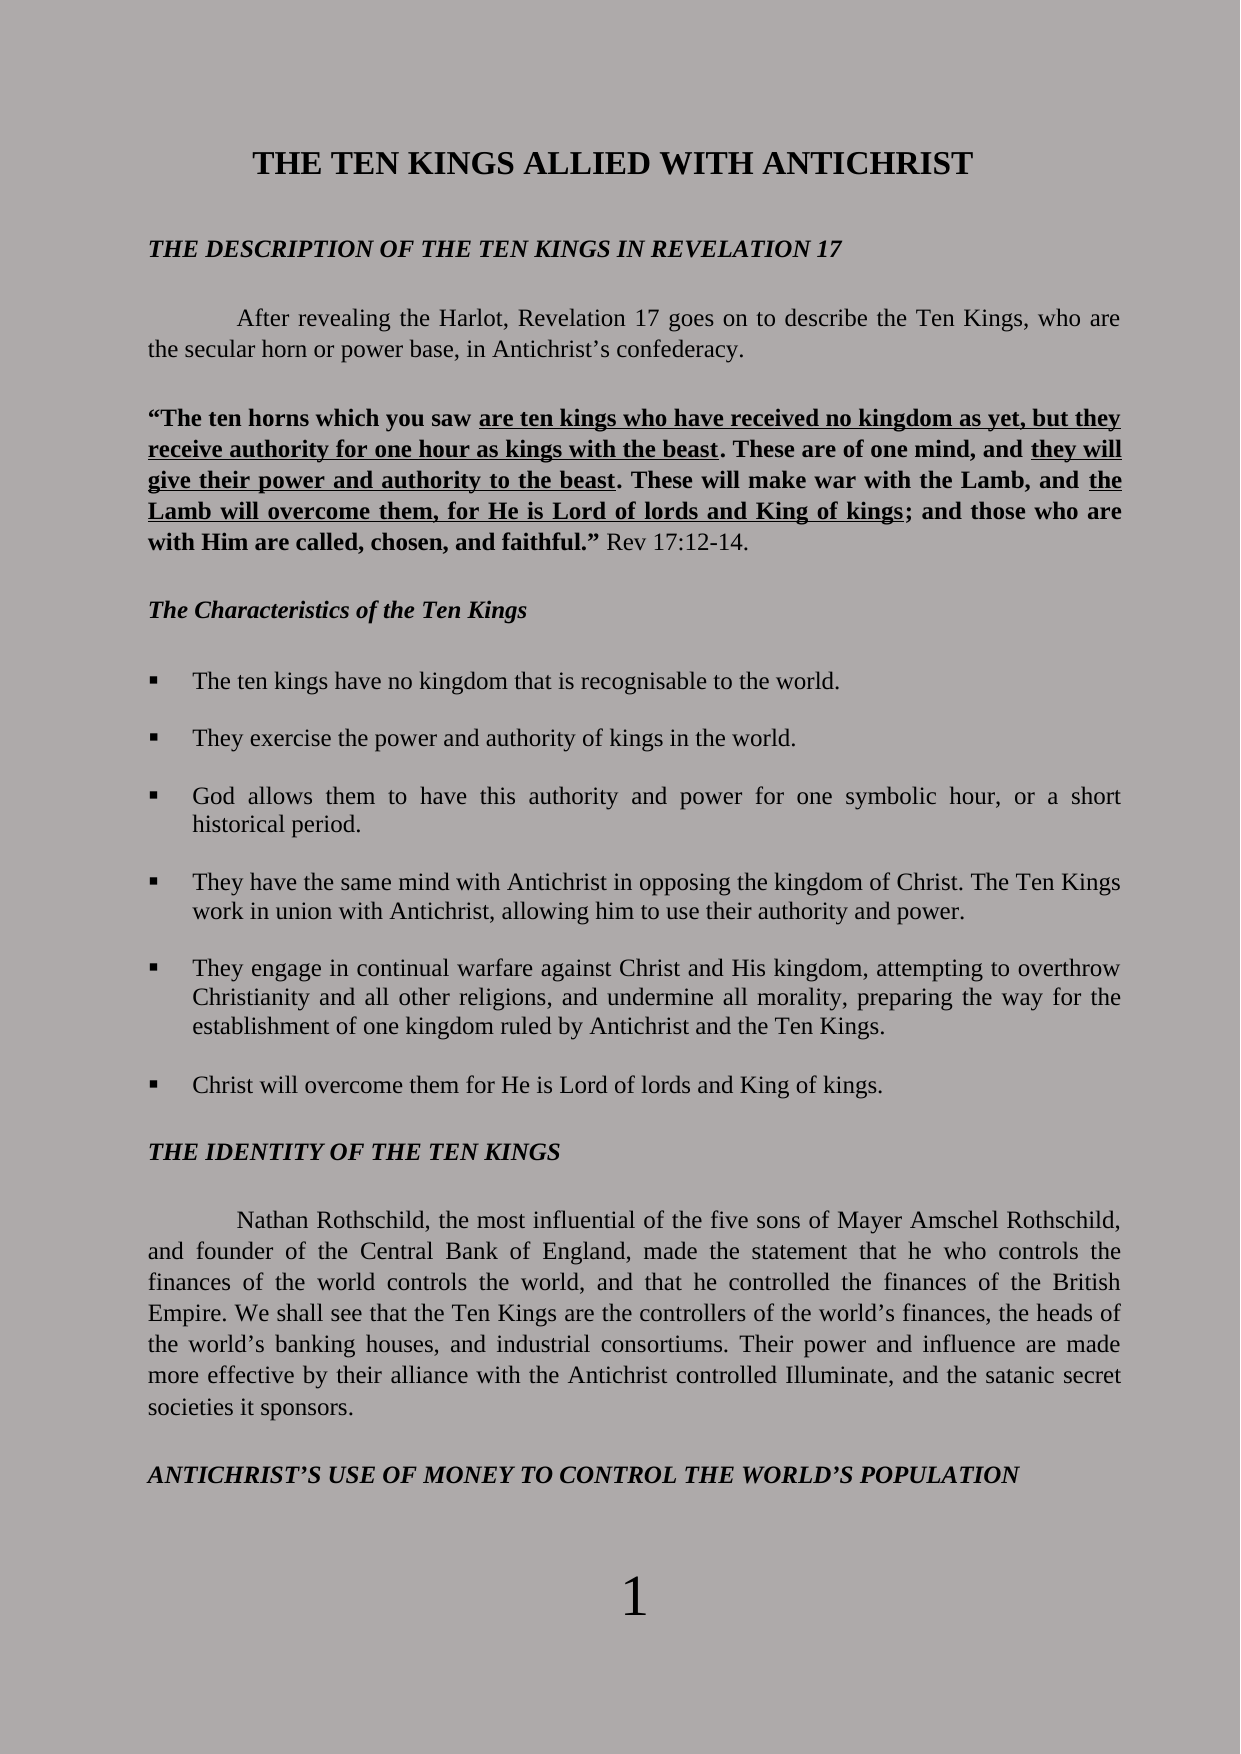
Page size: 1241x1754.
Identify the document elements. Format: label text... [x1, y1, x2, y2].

list They exercise the power and authority of kings in the world. [148, 723, 1122, 752]
text ANTICHRIST’S USE OF MONEY TO CONTROL THE WORLD’S POPULATION [148, 1460, 1122, 1489]
list Christ will overcome them for He is Lord of lords and King of kings. [148, 1071, 1122, 1099]
text THE IDENTITY OF THE TEN KINGS [148, 1137, 1122, 1166]
list The ten kings have no kingdom that is recognisable to the world. [148, 666, 1122, 694]
text After revealing the Harlot, Revelation 17 goes on to describe the Ten Kings, who are the secular horn or power base, in Antichrist’s confederacy. [148, 303, 1122, 363]
text “The ten horns which you saw are ten kings who have received no kingdom as yet, but they receive authority for one hour as kings with the beast. These are of one mind, and they will give their power and authority to the beast. These will make war with the Lamb, and the Lamb will overcome them, for He is Lord of lords and King of kings; and those who are with Him are called, chosen, and faithful.” Rev 17:12-14. [148, 403, 1122, 556]
list They have the same mind with Antichrist in opposing the kingdom of Christ. The Ten Kings work in union with Antichrist, allowing him to use their authority and power. [148, 867, 1122, 924]
list God allows them to have this authority and power for one symbolic hour, or a short historical period. [148, 781, 1122, 838]
text THE DESCRIPTION OF THE TEN KINGS IN REVELATION 17 [148, 234, 1122, 263]
list They engage in continual warfare against Christ and His kingdom, attempting to overthrow Christianity and all other religions, and undermine all morality, preparing the way for the establishment of one kingdom ruled by Antichrist and the Ten Kings. [148, 953, 1122, 1039]
text THE TEN KINGS ALLIED WITH ANTICHRIST [15, 143, 1122, 181]
text Nathan Rothschild, the most influential of the five sons of Mayer Amschel Rothschild, and founder of the Central Bank of England, made the statement that he who controls the finances of the world controls the world, and that he controlled the finances of the British Empire. We shall see that the Ten Kings are the controllers of the world’s finances, the heads of the world’s banking houses, and industrial consortiums. Their power and influence are made more effective by their alliance with the Antichrist controlled Illuminate, and the satanic secret societies it sponsors. [148, 1205, 1122, 1420]
text The Characteristics of the Ten Kings [148, 595, 1122, 624]
